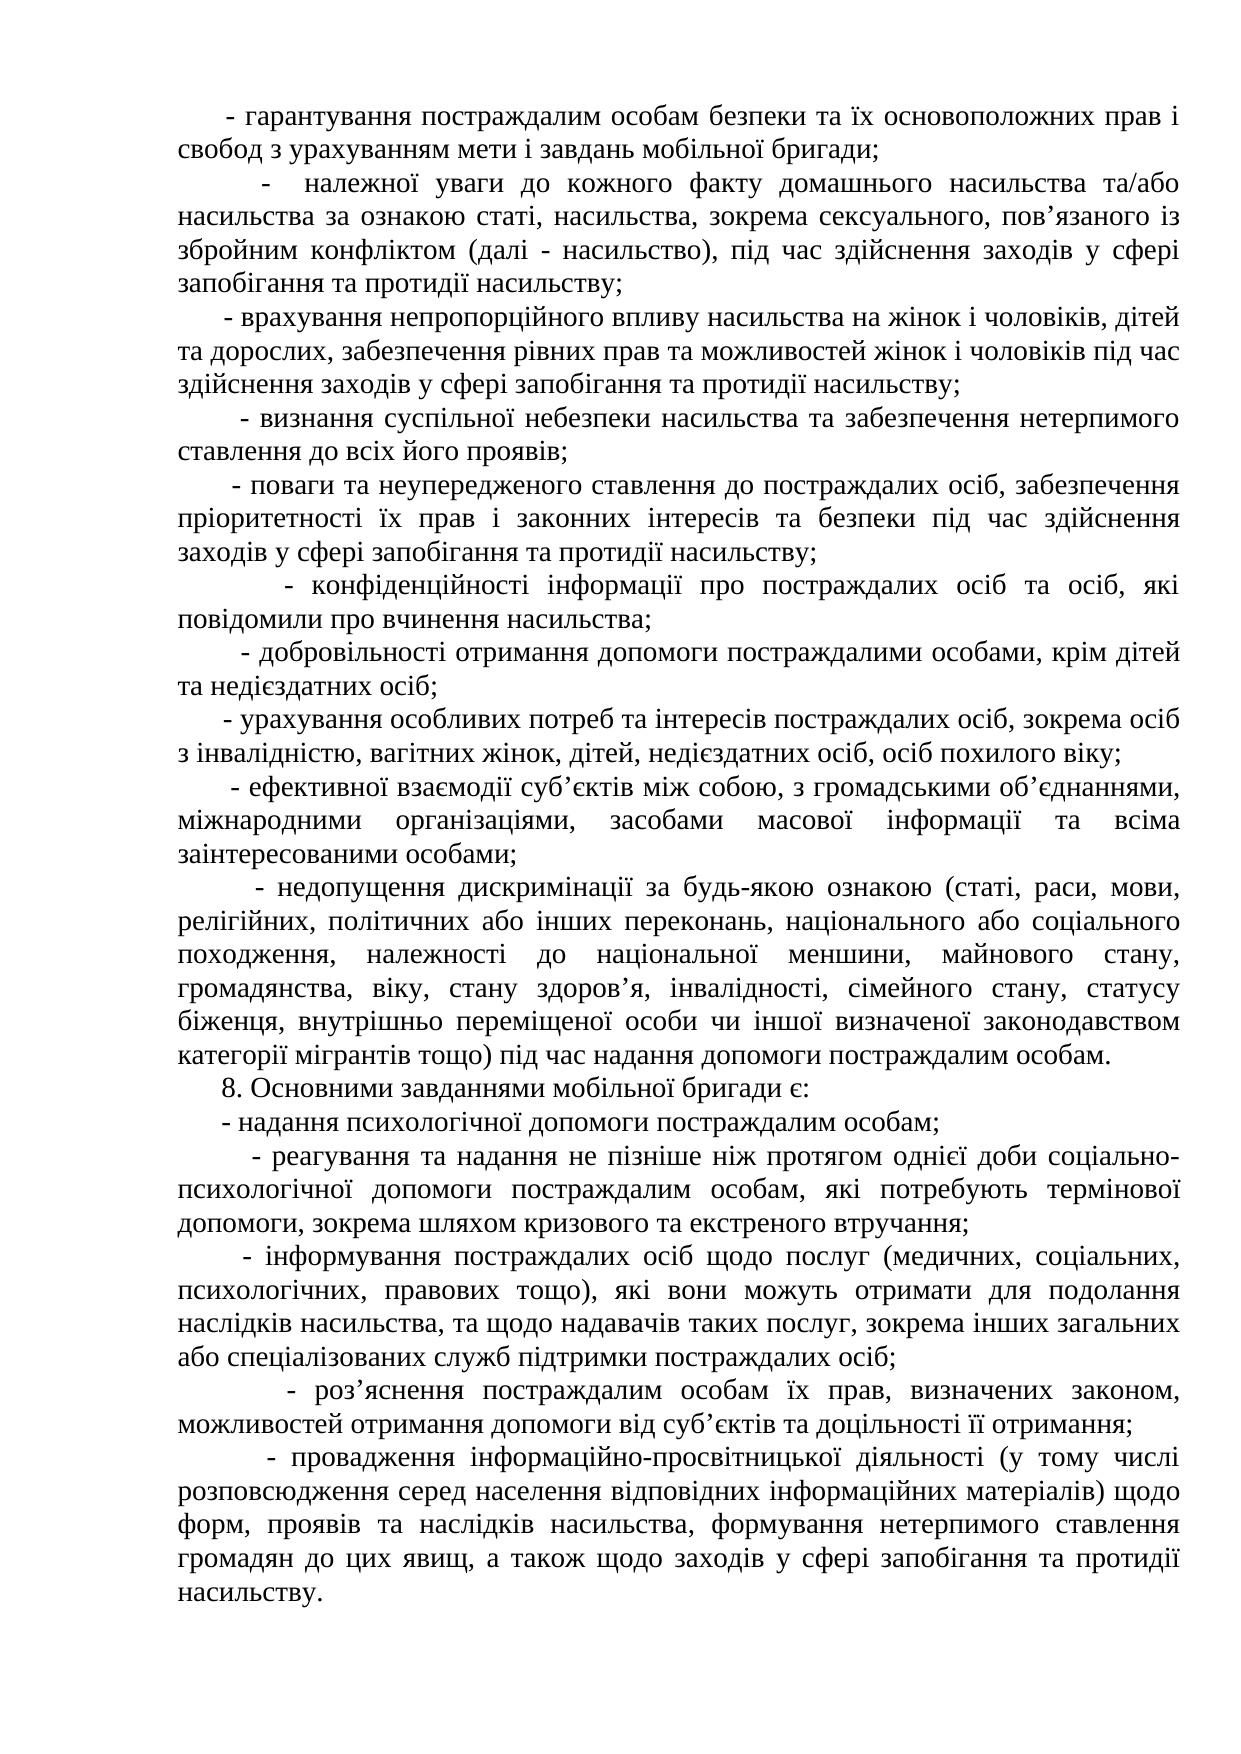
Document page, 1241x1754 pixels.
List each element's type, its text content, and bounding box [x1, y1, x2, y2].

text - врахування непропорційного впливу насильства на жінок і чоловіків, дітей та дорослих, забезпечення рівних прав та можливостей жінок і чоловіків під час здійснення заходів у сфері запобігання та протидії насильству; [177, 299, 1181, 400]
text - визнання суспільної небезпеки насильства та забезпечення нетерпимого ставлення до всіх його проявів; [177, 400, 1181, 467]
text - провадження інформаційно-просвітницької діяльності (у тому числі розповсюдження серед населення відповідних інформаційних матеріалів) щодо форм, проявів та наслідків насильства, формування нетерпимого ставлення громадян до цих явищ, а також щодо заходів у сфері запобігання та протидії насильству. [177, 1439, 1181, 1607]
text - поваги та неупередженого ставлення до постраждалих осіб, забезпечення пріоритетності їх прав і законних інтересів та безпеки під час здійснення заходів у сфері запобігання та протидії насильству; [177, 467, 1181, 567]
text 8. Основними завданнями мобільної бригади є: [177, 1071, 1181, 1104]
text - недопущення дискримінації за будь-якою ознакою (статі, раси, мови, релігійних, політичних або інших переконань, національного або соціального походження, належності до національної меншини, майнового стану, громадянства, віку, стану здоров’я, інвалідності, сімейного стану, статусу біженця, внутрішньо переміщеної особи чи іншої визначеної законодавством категорії мігрантів тощо) під час надання допомоги постраждалим особам. [177, 869, 1181, 1071]
text - урахування особливих потреб та інтересів постраждалих осіб, зокрема осіб з інвалідністю, вагітних жінок, дітей, недієздатних осіб, осіб похилого віку; [177, 702, 1181, 769]
text - гарантування постраждалим особам безпеки та їх основоположних прав і свобод з урахуванням мети і завдань мобільної бригади; [177, 98, 1181, 165]
text - добровільності отримання допомоги постраждалими особами, крім дітей та недієздатних осіб; [177, 634, 1181, 702]
text - роз’яснення постраждалим особам їх прав, визначених законом, можливостей отримання допомоги від суб’єктів та доцільності її отримання; [177, 1372, 1181, 1439]
text - належної уваги до кожного факту домашнього насильства та/або насильства за ознакою статі, насильства, зокрема сексуального, пов’язаного із збройним конфліктом (далі - насильство), під час здійснення заходів у сфері запобігання та протидії насильству; [177, 165, 1181, 299]
text - ефективної взаємодії суб’єктів між собою, з громадськими об’єднаннями, міжнародними організаціями, засобами масової інформації та всіма заінтересованими особами; [177, 769, 1181, 869]
text - реагування та надання не пізніше ніж протягом однієї доби соціально-психологічної допомоги постраждалим особам, які потребують термінової допомоги, зокрема шляхом кризового та екстреного втручання; [177, 1138, 1181, 1238]
text - інформування постраждалих осіб щодо послуг (медичних, соціальних, психологічних, правових тощо), які вони можуть отримати для подолання наслідків насильства, та щодо надавачів таких послуг, зокрема інших загальних або спеціалізованих служб підтримки постраждалих осіб; [177, 1238, 1181, 1372]
text - конфіденційності інформації про постраждалих осіб та осіб, які повідомили про вчинення насильства; [177, 567, 1181, 634]
text - надання психологічної допомоги постраждалим особам; [177, 1104, 1181, 1138]
